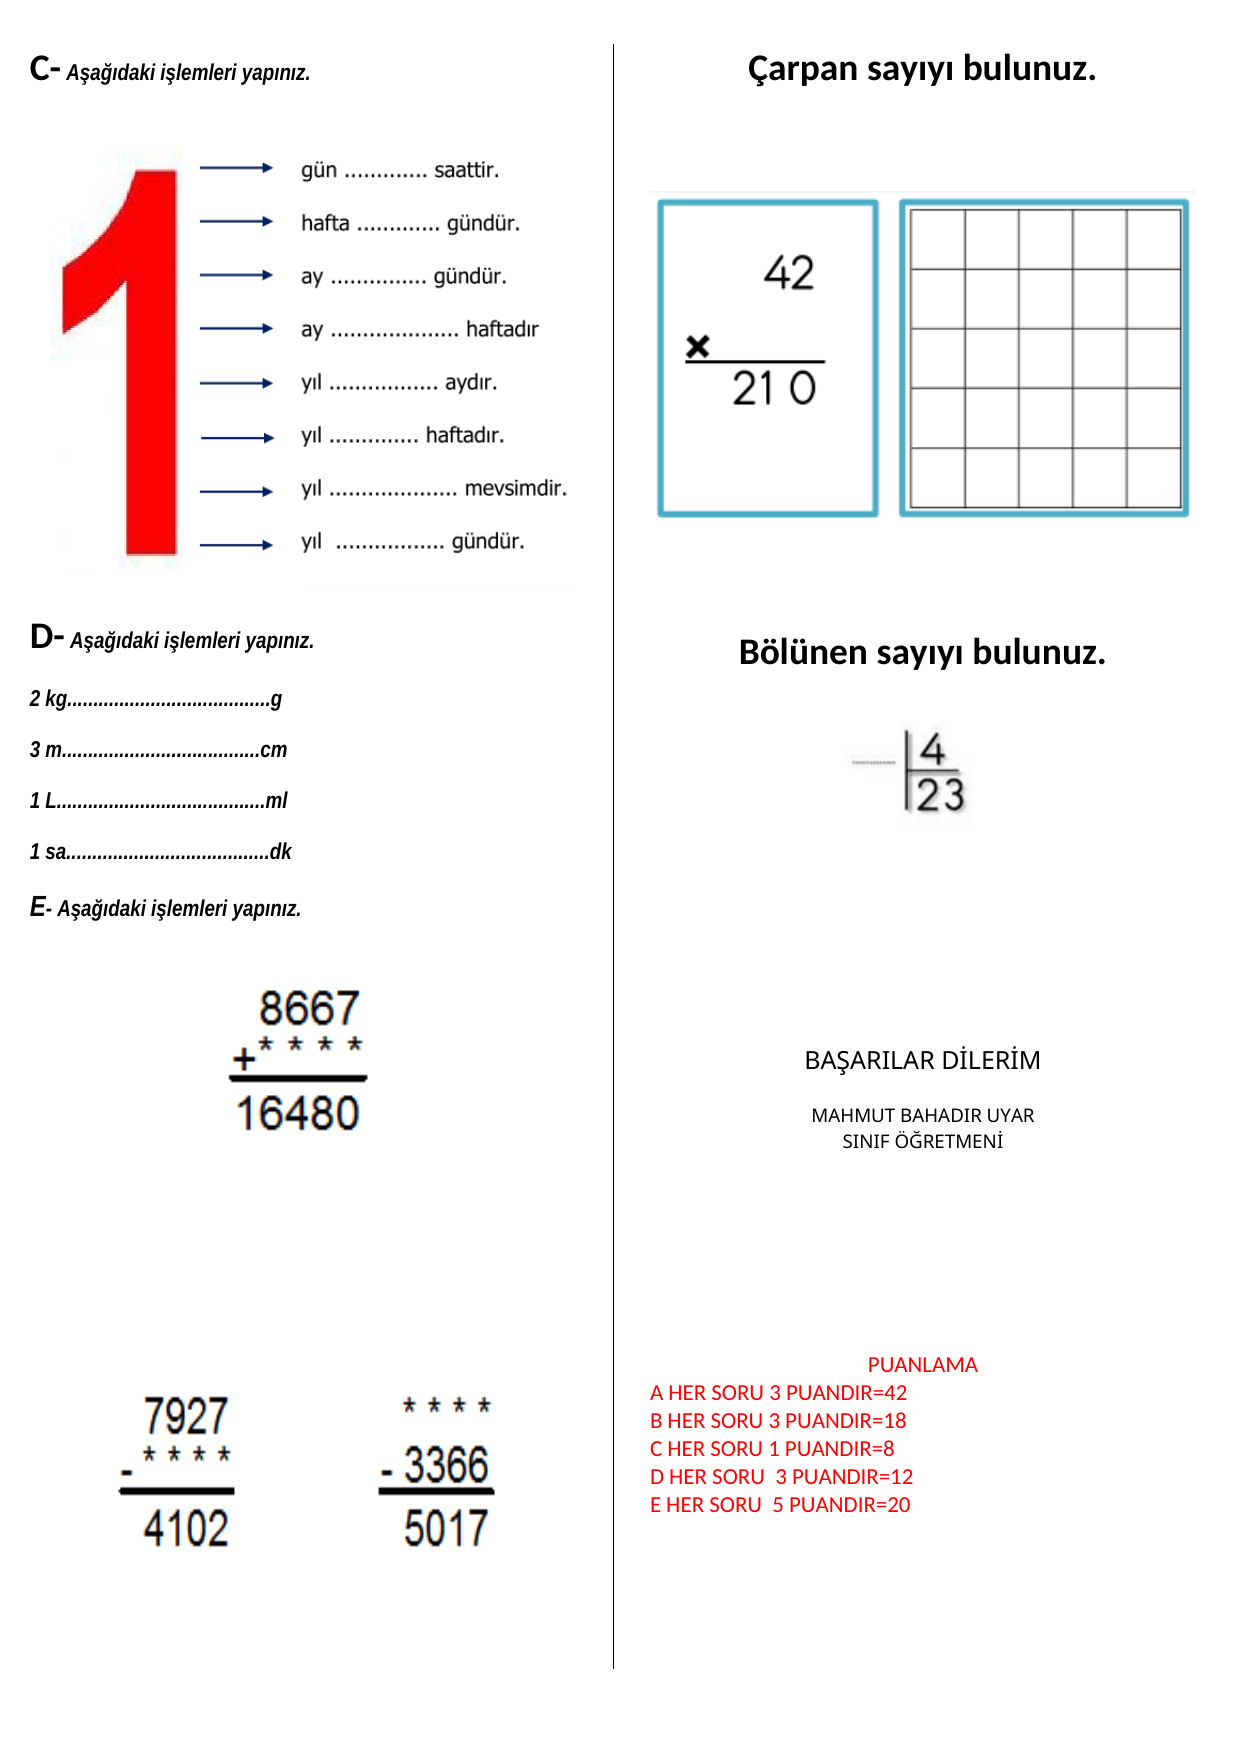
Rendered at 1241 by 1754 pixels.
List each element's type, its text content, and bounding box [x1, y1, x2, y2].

picture [29, 117, 576, 587]
text PUANLAMA [650, 1350, 1196, 1378]
text 3 m......................................cm [29, 736, 576, 763]
picture [78, 1354, 527, 1598]
text E- Aşağıdaki işlemleri yapınız. [29, 889, 576, 923]
text 2 kg.......................................g [29, 685, 576, 712]
text 1 L........................................ml [29, 787, 576, 814]
text Bölünen sayıyı bulunuz. [650, 628, 1196, 673]
picture [825, 701, 1021, 878]
text 1 sa.......................................dk [29, 838, 576, 865]
text B HER SORU 3 PUANDIR=18 [650, 1406, 1196, 1434]
text E HER SORU 5 PUANDIR=20 [650, 1490, 1196, 1518]
picture [185, 948, 420, 1183]
text D- Aşağıdaki işlemleri yapınız. [29, 612, 576, 657]
text C HER SORU 1 PUANDIR=8 [650, 1434, 1196, 1462]
text A HER SORU 3 PUANDIR=42 [650, 1378, 1196, 1406]
text C- Aşağıdaki işlemleri yapınız. [29, 44, 576, 90]
text D HER SORU 3 PUANDIR=12 [650, 1462, 1196, 1490]
text Çarpan sayıyı bulunuz. [650, 44, 1196, 90]
text BAŞARILAR DİLERİM [650, 1043, 1196, 1077]
picture [649, 191, 1197, 530]
text MAHMUT BAHADIR UYAR [650, 1102, 1196, 1128]
text SINIF ÖĞRETMENİ [650, 1128, 1196, 1153]
